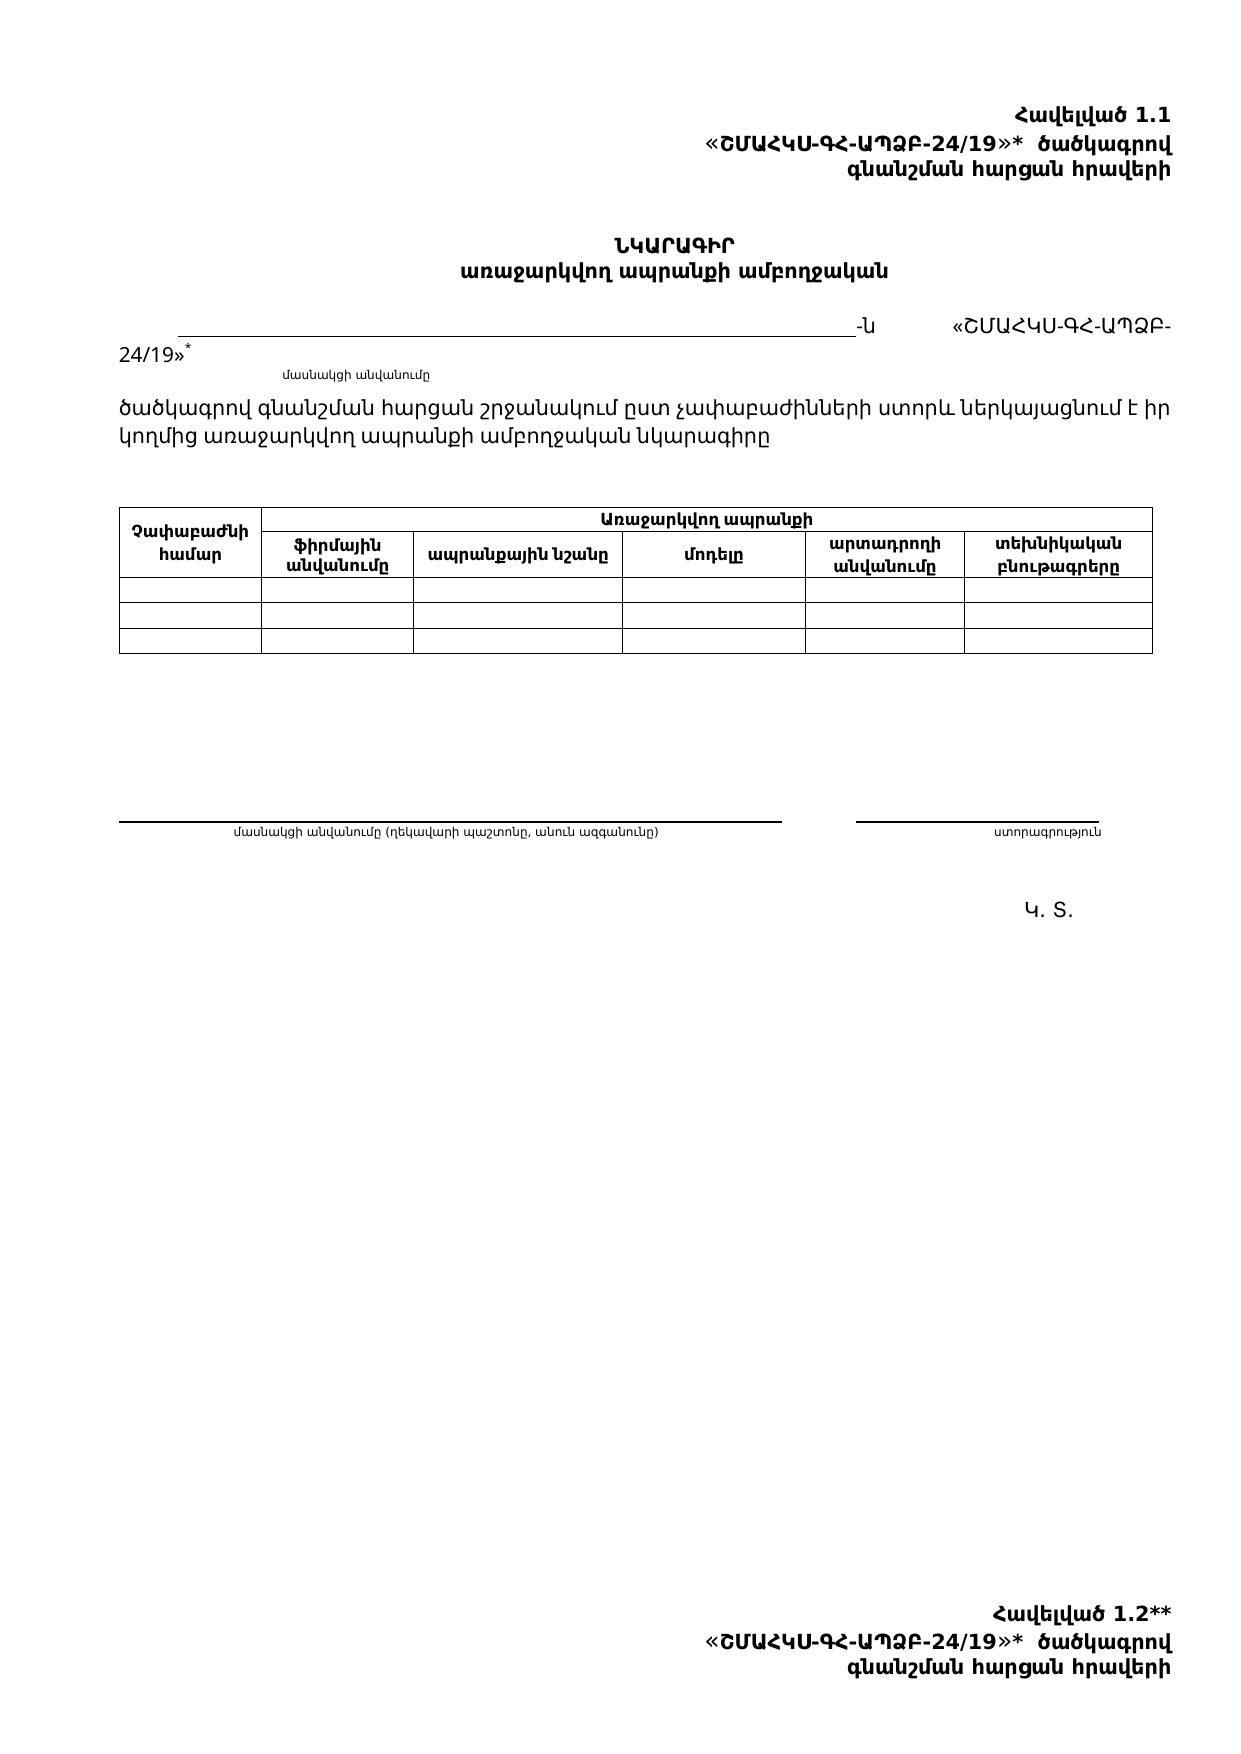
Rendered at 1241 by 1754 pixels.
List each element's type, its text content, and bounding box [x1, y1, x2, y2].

table_cell [262, 578, 413, 602]
subtitle ՆԿԱՐԱԳԻՐ [118, 234, 1171, 259]
table_cell [120, 629, 261, 653]
subtitle առաջարկվող ապրանքի ամբողջական [118, 259, 1171, 283]
table_header Չափաբաժնի համար [120, 508, 261, 577]
text «ՇՄԱՀԿՍ-ԳՀ-ԱՊՁԲ-24/19»* ծածկագրով [118, 128, 1171, 157]
table_cell [965, 603, 1152, 628]
table_cell ապրանքային նշանը [414, 532, 622, 577]
table_cell տեխնիկական բնութագրերը [965, 532, 1152, 577]
text -ն «ՇՄԱՀԿՍ-ԳՀ-ԱՊՁԲ-24/19»* [118, 312, 1171, 368]
text ծածկագրով գնանշման հարցան շրջանակում ըստ չափաբաժինների ստորև ներկայացնում է իր կողմից առաջարկվող ապրանքի ամբողջական նկարագիրը [118, 393, 1171, 449]
table_cell [120, 603, 261, 628]
table_header Առաջարկվող ապրանքի [262, 508, 1152, 531]
table_cell [965, 578, 1152, 602]
text մասնակցի անվանումը [118, 368, 1171, 393]
text Կ. Տ. [118, 898, 1171, 922]
table_cell [262, 603, 413, 628]
table_cell [806, 629, 964, 653]
table_cell [414, 603, 622, 628]
table_cell արտադրողի անվանումը [806, 532, 964, 577]
table_cell [414, 578, 622, 602]
table_cell [414, 629, 622, 653]
subtitle Հավելված 1.2** [118, 1602, 1171, 1626]
table_cell [965, 629, 1152, 653]
table_cell [806, 578, 964, 602]
text «ՇՄԱՀԿՍ-ԳՀ-ԱՊՁԲ-24/19»* ծածկագրով [118, 1626, 1171, 1655]
table_cell [623, 629, 805, 653]
text մասնակցի անվանումը (ղեկավարի պաշտոնը, անուն ազգանունը) ստորագրություն [118, 825, 1171, 849]
table_cell [262, 629, 413, 653]
table_cell ֆիրմային անվանումը [262, 532, 413, 577]
table_cell [806, 603, 964, 628]
table_cell [120, 578, 261, 602]
text գնանշման հարցան հրավերի [118, 1655, 1171, 1679]
table_cell մոդելը [623, 532, 805, 577]
table_cell [623, 603, 805, 628]
table_cell [623, 578, 805, 602]
text գնանշման հարցան հրավերի [118, 157, 1171, 181]
subtitle Հավելված 1.1 [118, 103, 1171, 128]
